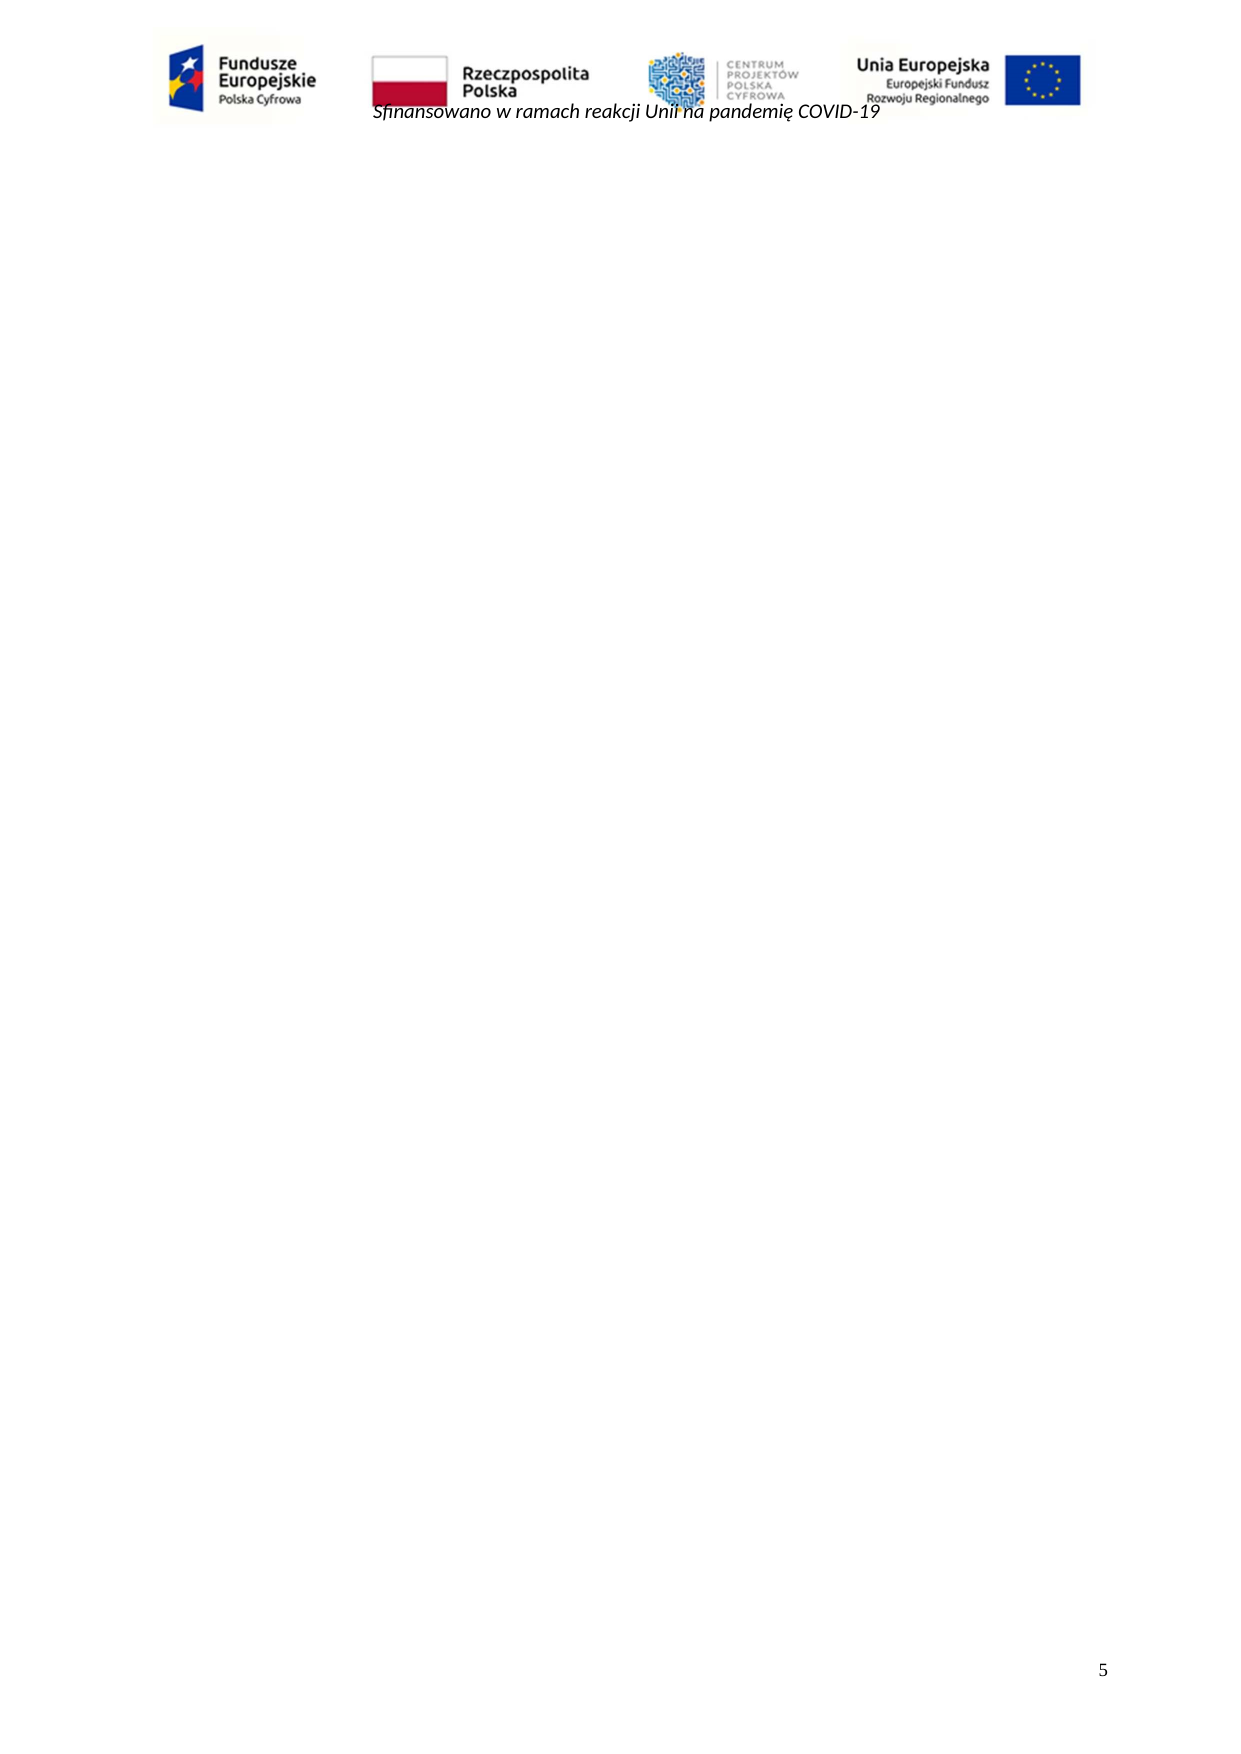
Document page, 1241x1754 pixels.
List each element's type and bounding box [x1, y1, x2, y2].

picture [152, 27, 1097, 135]
